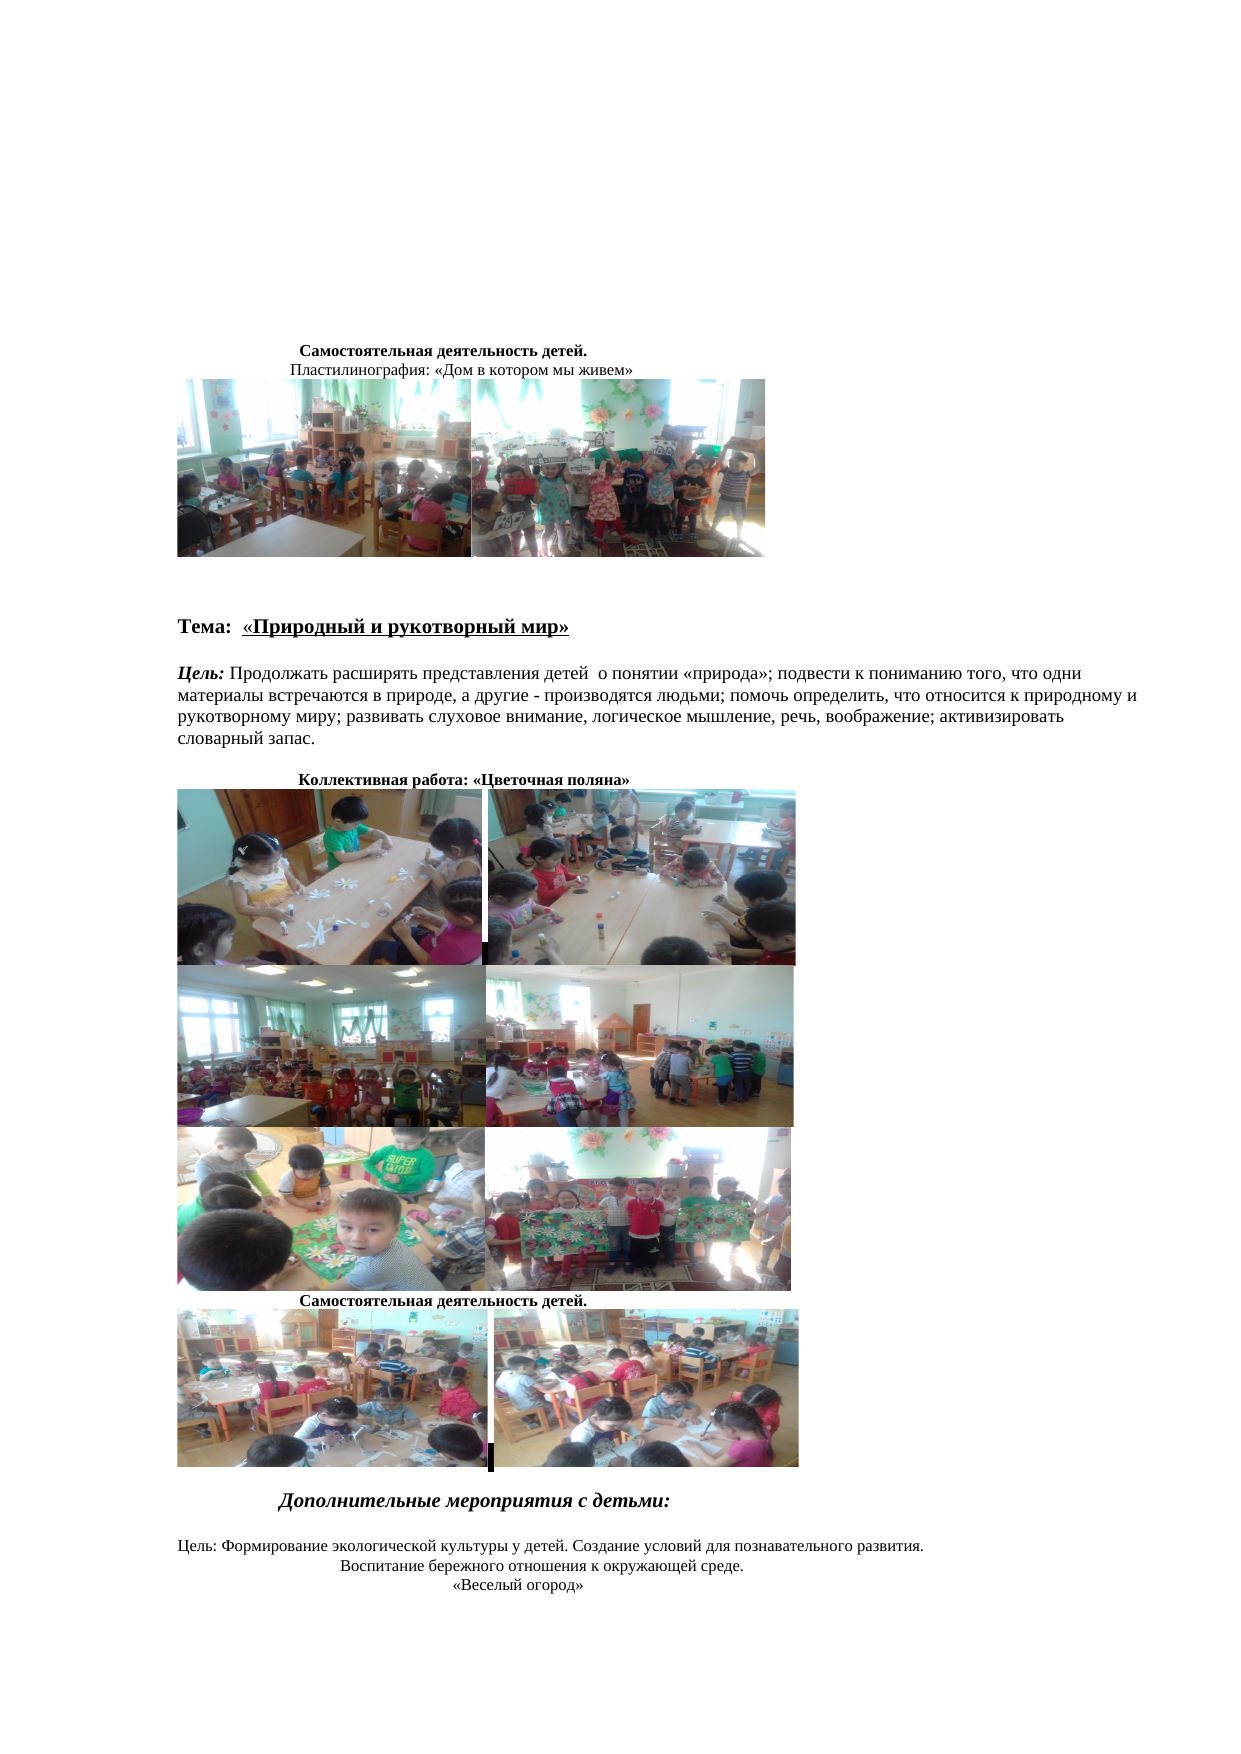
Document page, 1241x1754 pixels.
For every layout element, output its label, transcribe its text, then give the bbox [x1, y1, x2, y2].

picture [177, 789, 796, 1291]
text Самостоятельная деятельность детей. [177, 1291, 1152, 1310]
text «Веселый огород» [177, 1574, 1152, 1594]
picture [177, 1309, 488, 1467]
text Цель: Продолжать расширять представления детей о понятии «природа»; подвести к пониманию того, что одни материалы встречаются в природе, а другие - производятся людьми; помочь определить, что относится к природному и рукотворному миру; развивать слуховое внимание, логическое мышление, речь, воображение; активизировать словарный запас. [177, 662, 1152, 748]
text Тема: «Природный и рукотворный мир» [177, 614, 1152, 638]
text Дополнительные мероприятия с детьми: [177, 1488, 1152, 1512]
text Самостоятельная деятельность детей. [177, 341, 1152, 360]
text Воспитание бережного отношения к окружающей среде. [177, 1555, 1152, 1574]
picture [177, 379, 766, 557]
picture [493, 1309, 799, 1467]
text Коллективная работа: «Цветочная поляна» [177, 770, 1152, 789]
text Пластилинография: «Дом в котором мы живем» [177, 360, 1152, 379]
text Цель: Формирование экологической культуры у детей. Создание условий для познавательного развития. [177, 1536, 1152, 1555]
